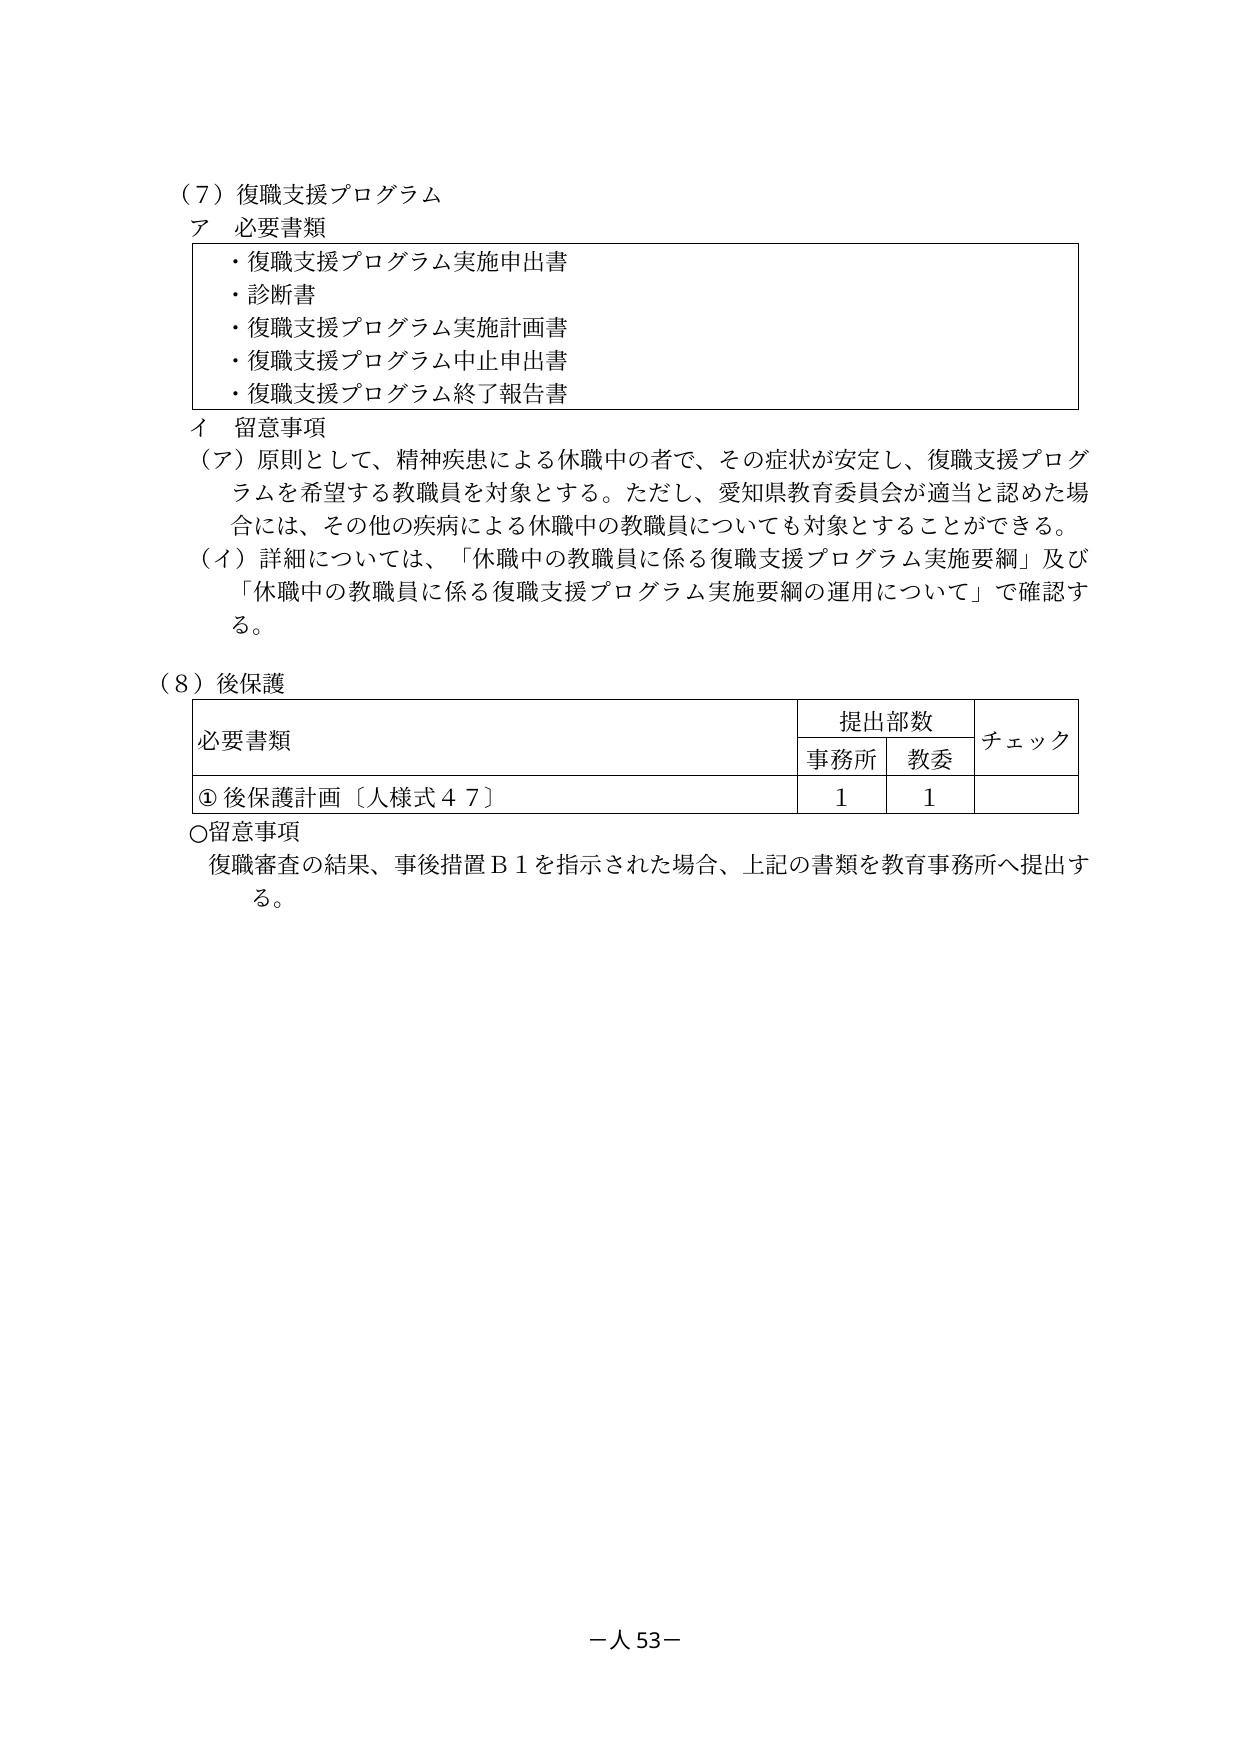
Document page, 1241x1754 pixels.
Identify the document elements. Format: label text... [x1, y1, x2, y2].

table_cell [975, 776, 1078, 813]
text 復職審査の結果、事後措置Ｂ１を指示された場合、上記の書類を教育事務所へ提出する。 [208, 847, 1092, 913]
text （８）後保護 [148, 666, 1092, 699]
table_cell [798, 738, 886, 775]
text （７）復職支援プログラム [168, 177, 1092, 210]
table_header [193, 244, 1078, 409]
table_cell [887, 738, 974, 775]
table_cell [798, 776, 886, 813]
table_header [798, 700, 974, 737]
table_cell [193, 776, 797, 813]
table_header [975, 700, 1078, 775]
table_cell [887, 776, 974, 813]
text （イ）詳細については、「休職中の教職員に係る復職支援プログラム実施要綱」及び「休職中の教職員に係る復職支援プログラム実施要綱の運用について」で確認する。 [188, 541, 1092, 640]
text ○留意事項 [148, 814, 1092, 847]
text イ 留意事項 [148, 410, 1092, 443]
text ア 必要書類 [148, 210, 1092, 243]
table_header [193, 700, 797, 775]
text （ア）原則として、精神疾患による休職中の者で、その症状が安定し、復職支援プログラムを希望する教職員を対象とする。ただし、愛知県教育委員会が適当と認めた場合には、その他の疾病による休職中の教職員についても対象とすることができる。 [188, 443, 1092, 541]
